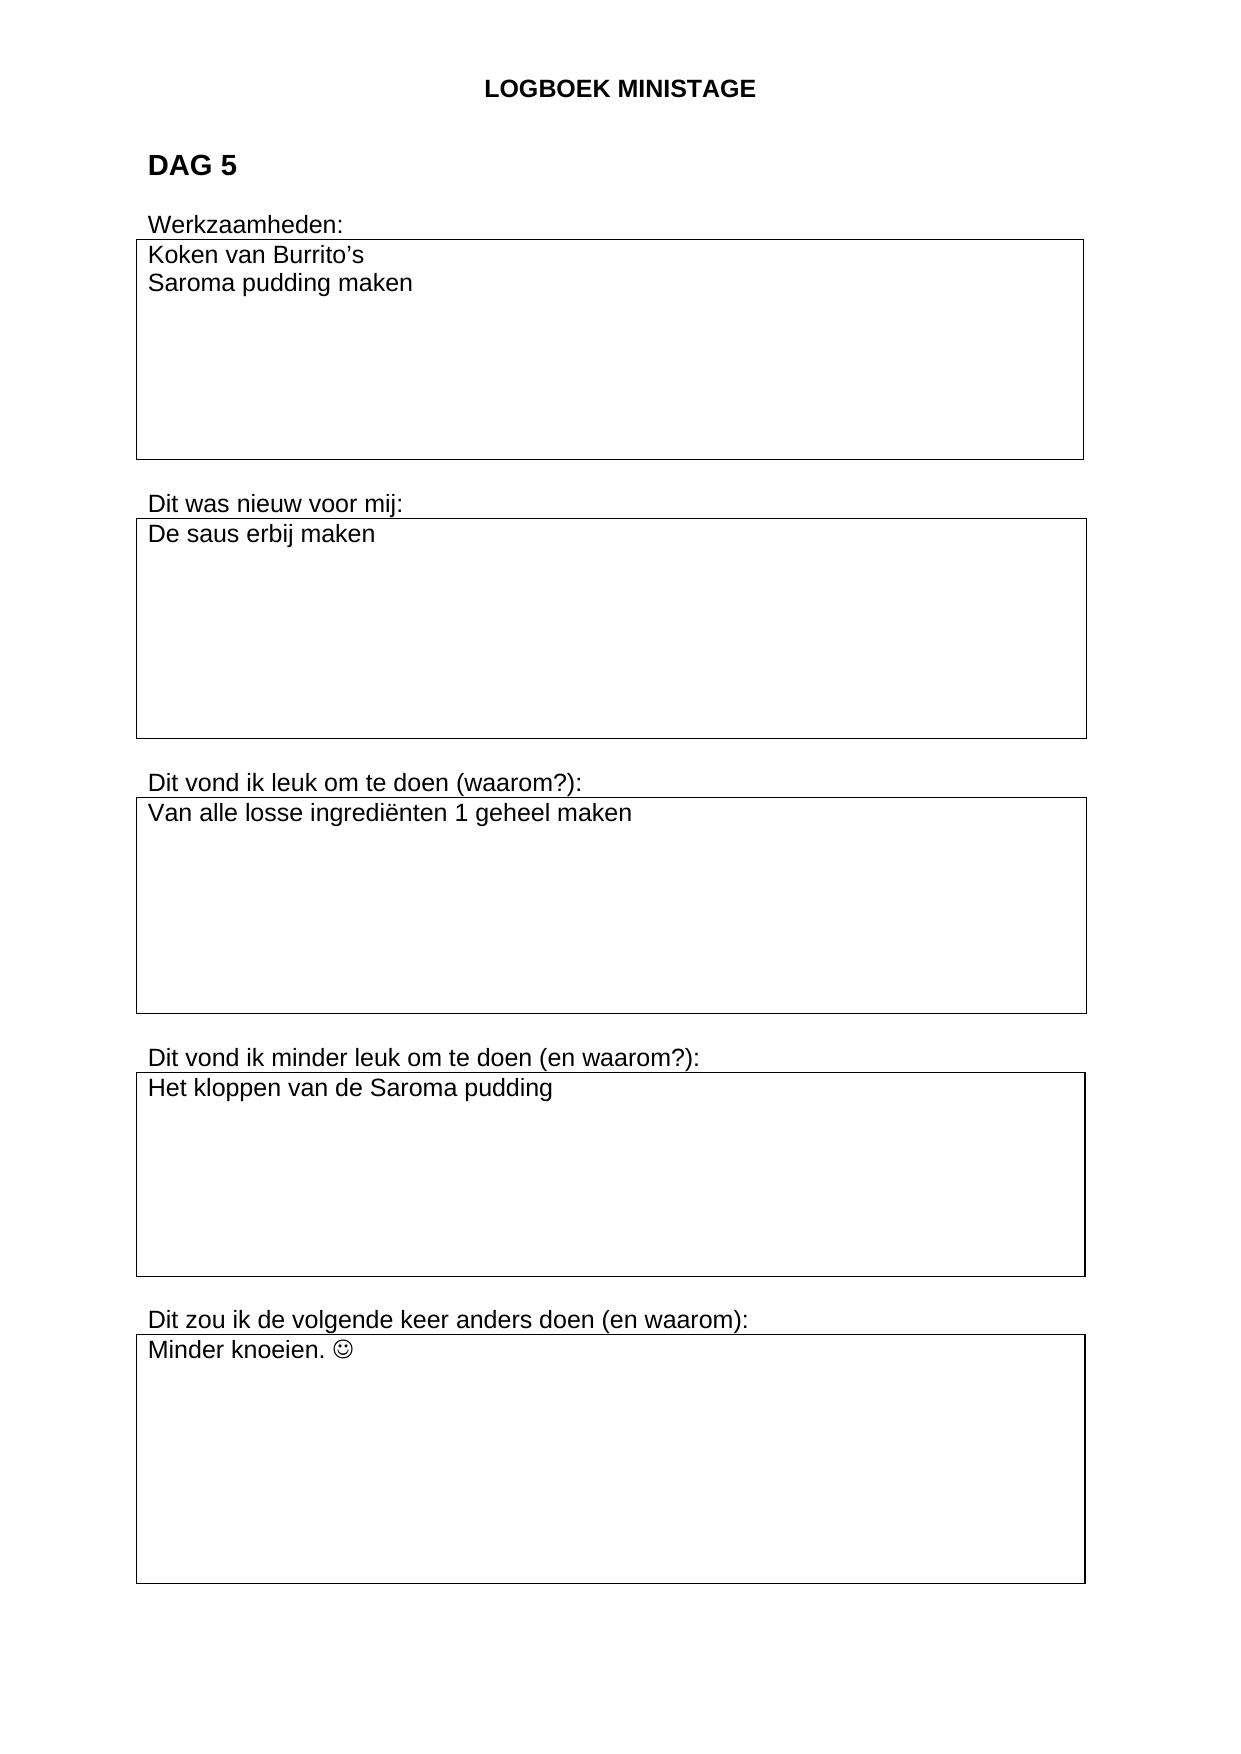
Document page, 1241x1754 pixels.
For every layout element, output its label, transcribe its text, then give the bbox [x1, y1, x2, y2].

text Dit vond ik minder leuk om te doen (en waarom?): [148, 1043, 1093, 1072]
table_header De saus erbij maken [137, 519, 1086, 738]
table_header Minder knoeien. [137, 1335, 1084, 1583]
text DAG 5 [148, 148, 1093, 181]
text Dit zou ik de volgende keer anders doen (en waarom): [148, 1305, 1093, 1334]
text Dit was nieuw voor mij: [148, 489, 1093, 518]
table_header Het kloppen van de Saroma pudding [137, 1073, 1084, 1276]
table_header Van alle losse ingrediënten 1 geheel maken [137, 798, 1086, 1013]
text Werkzaamheden: [148, 210, 1093, 239]
text Dit vond ik leuk om te doen (waarom?): [148, 768, 1093, 797]
table_header Koken van Burrito’s Saroma pudding maken [137, 240, 1083, 459]
